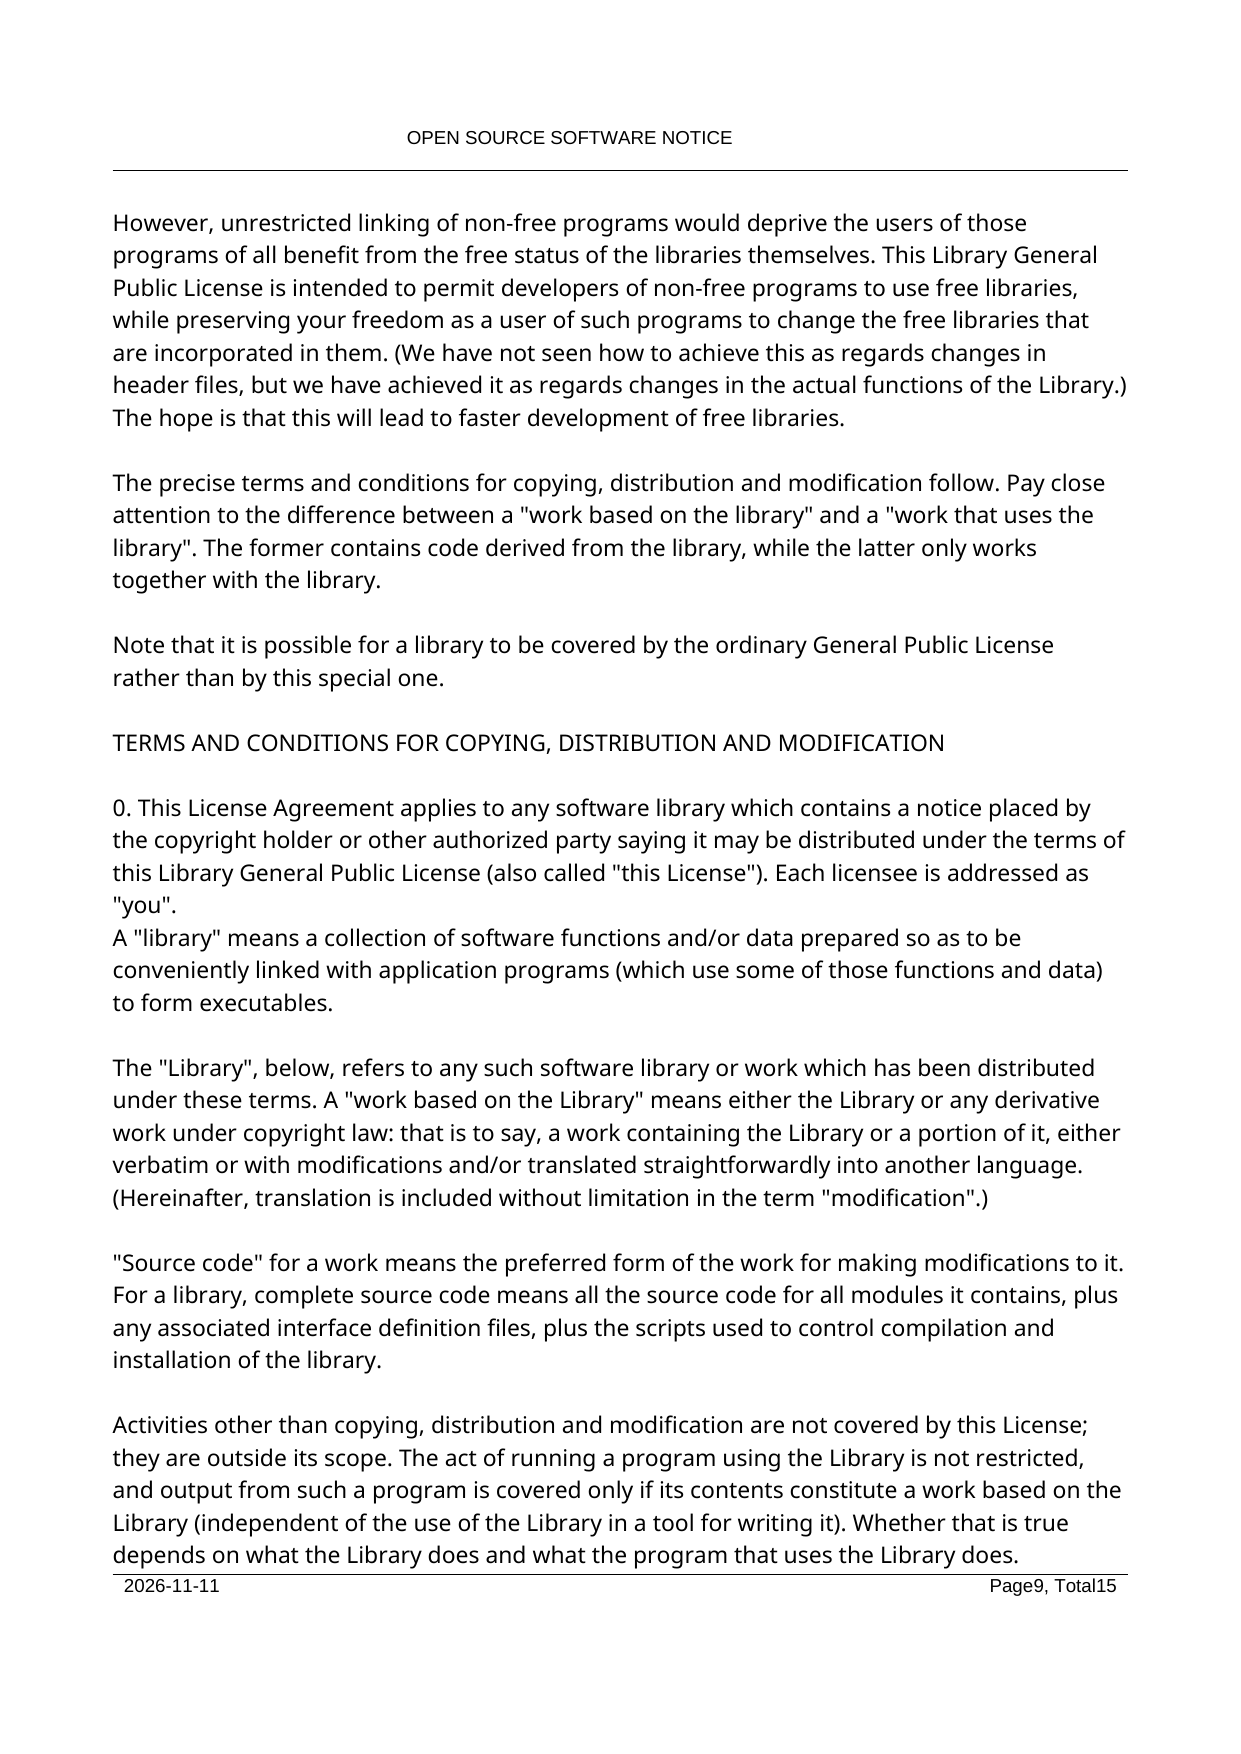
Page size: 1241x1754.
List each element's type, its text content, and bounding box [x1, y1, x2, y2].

text The "Library", below, refers to any such software library or work which has been distributed under these terms. A "work based on the Library" means either the Library or any derivative work under copyright law: that is to say, a work containing the Library or a portion of it, either verbatim or with modifications and/or translated straightforwardly into another language. (Hereinafter, translation is included without limitation in the term "modification".) [112, 1051, 1128, 1214]
text The precise terms and conditions for copying, distribution and modification follow. Pay close attention to the difference between a "work based on the library" and a "work that uses the library". The former contains code derived from the library, while the latter only works together with the library. [112, 466, 1128, 596]
text TERMS AND CONDITIONS FOR COPYING, DISTRIBUTION AND MODIFICATION [112, 726, 1128, 759]
text 0. This License Agreement applies to any software library which contains a notice placed by the copyright holder or other authorized party saying it may be distributed under the terms of this Library General Public License (also called "this License"). Each licensee is addressed as "you". [112, 791, 1128, 921]
text A "library" means a collection of software functions and/or data prepared so as to be conveniently linked with application programs (which use some of those functions and data) to form executables. [112, 921, 1128, 1019]
text Activities other than copying, distribution and modification are not covered by this License; they are outside its scope. The act of running a program using the Library is not restricted, and output from such a program is covered only if its contents constitute a work based on the Library (independent of the use of the Library in a tool for writing it). Whether that is true depends on what the Library does and what the program that uses the Library does. [112, 1409, 1128, 1571]
text However, unrestricted linking of non-free programs would deprive the users of those programs of all benefit from the free status of the libraries themselves. This Library General Public License is intended to permit developers of non-free programs to use free libraries, while preserving your freedom as a user of such programs to change the free libraries that are incorporated in them. (We have not seen how to achieve this as regards changes in header files, but we have achieved it as regards changes in the actual functions of the Library.) The hope is that this will lead to faster development of free libraries. [112, 206, 1128, 434]
text "Source code" for a work means the preferred form of the work for making modifications to it. For a library, complete source code means all the source code for all modules it contains, plus any associated interface definition files, plus the scripts used to control compilation and installation of the library. [112, 1246, 1128, 1376]
text Note that it is possible for a library to be covered by the ordinary General Public License rather than by this special one. [112, 629, 1128, 694]
